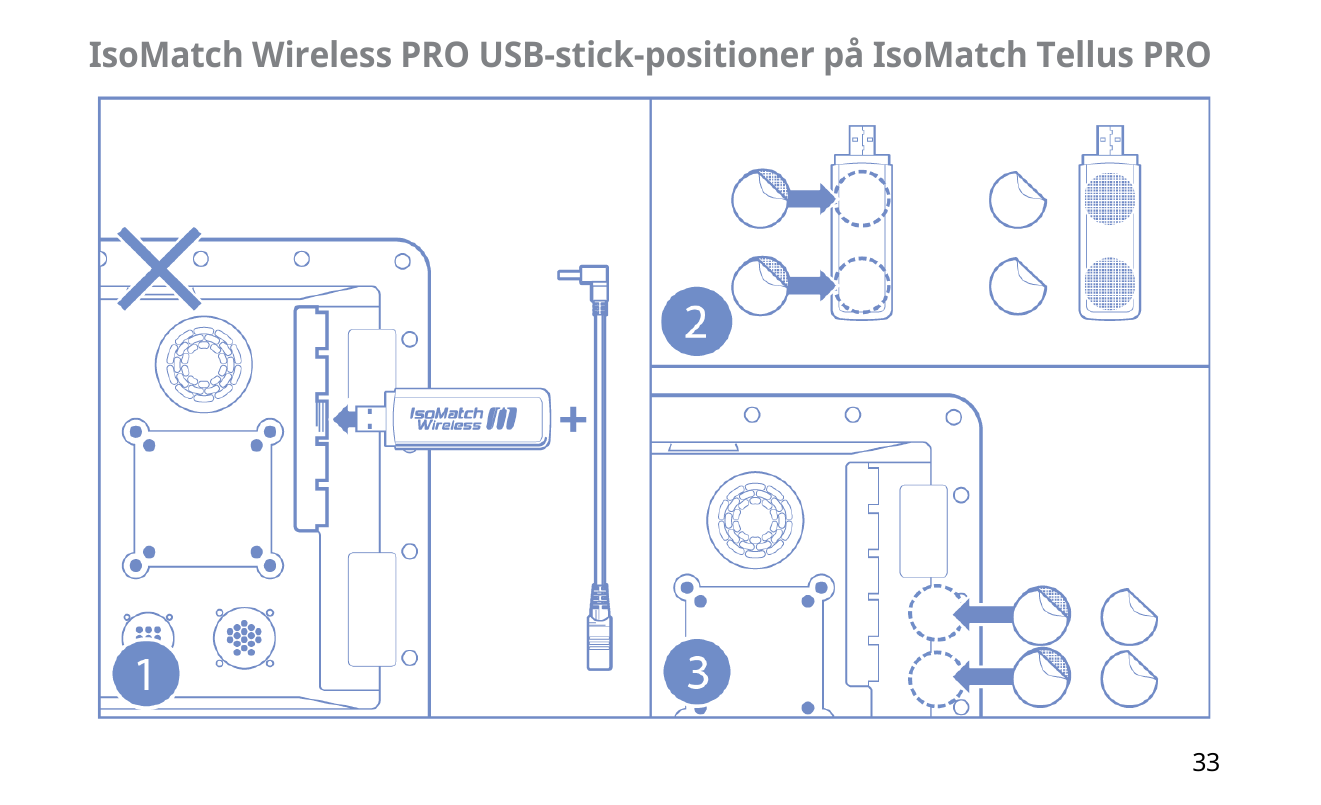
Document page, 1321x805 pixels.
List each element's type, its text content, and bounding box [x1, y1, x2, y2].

picture [97, 96, 1211, 719]
subtitle IsoMatch Wireless PRO USB-stick-positioner på IsoMatch Tellus PRO [88, 29, 1258, 78]
